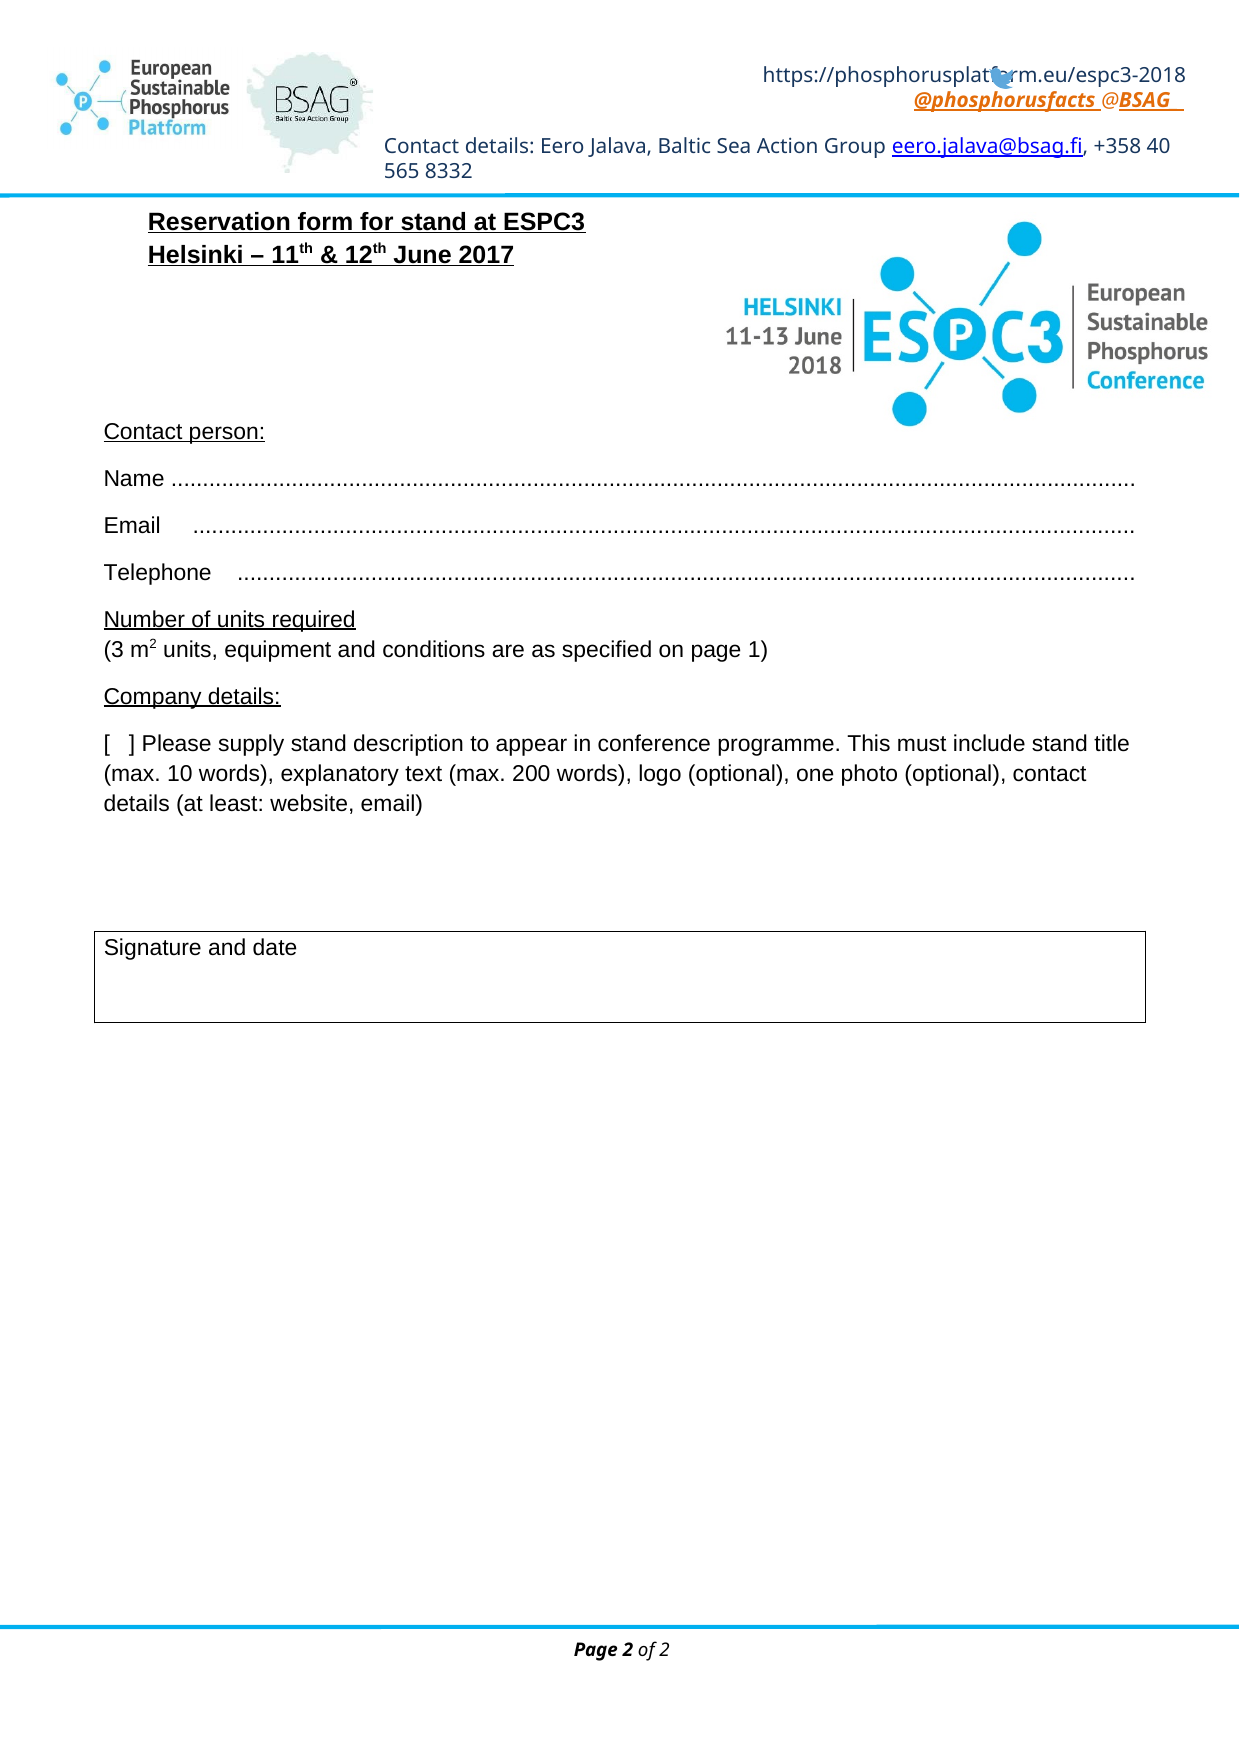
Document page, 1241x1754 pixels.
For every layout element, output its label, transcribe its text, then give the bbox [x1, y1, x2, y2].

text Company details: [103, 683, 1137, 709]
text Telephone [103, 559, 1137, 585]
picture [988, 68, 1014, 89]
text Reservation form for stand at ESPC3 Helsinki – 11th & 12th June 2017 [148, 207, 1092, 268]
picture [42, 47, 243, 149]
text Number of units required (3 m2 units, equipment and conditions are as specified on page 1) [103, 606, 1137, 662]
picture [245, 52, 373, 172]
picture [718, 212, 1218, 434]
text Contact person: [103, 418, 1137, 444]
text Name [103, 465, 1137, 491]
text [ ] Please supply stand description to appear in conference programme. This must include stand title (max. 10 words), explanatory text (max. 200 words), logo (optional), one photo (optional), contact details (at least: website, email) [103, 729, 1137, 816]
text Email [103, 512, 1137, 538]
text Signature and date [95, 932, 1145, 1022]
